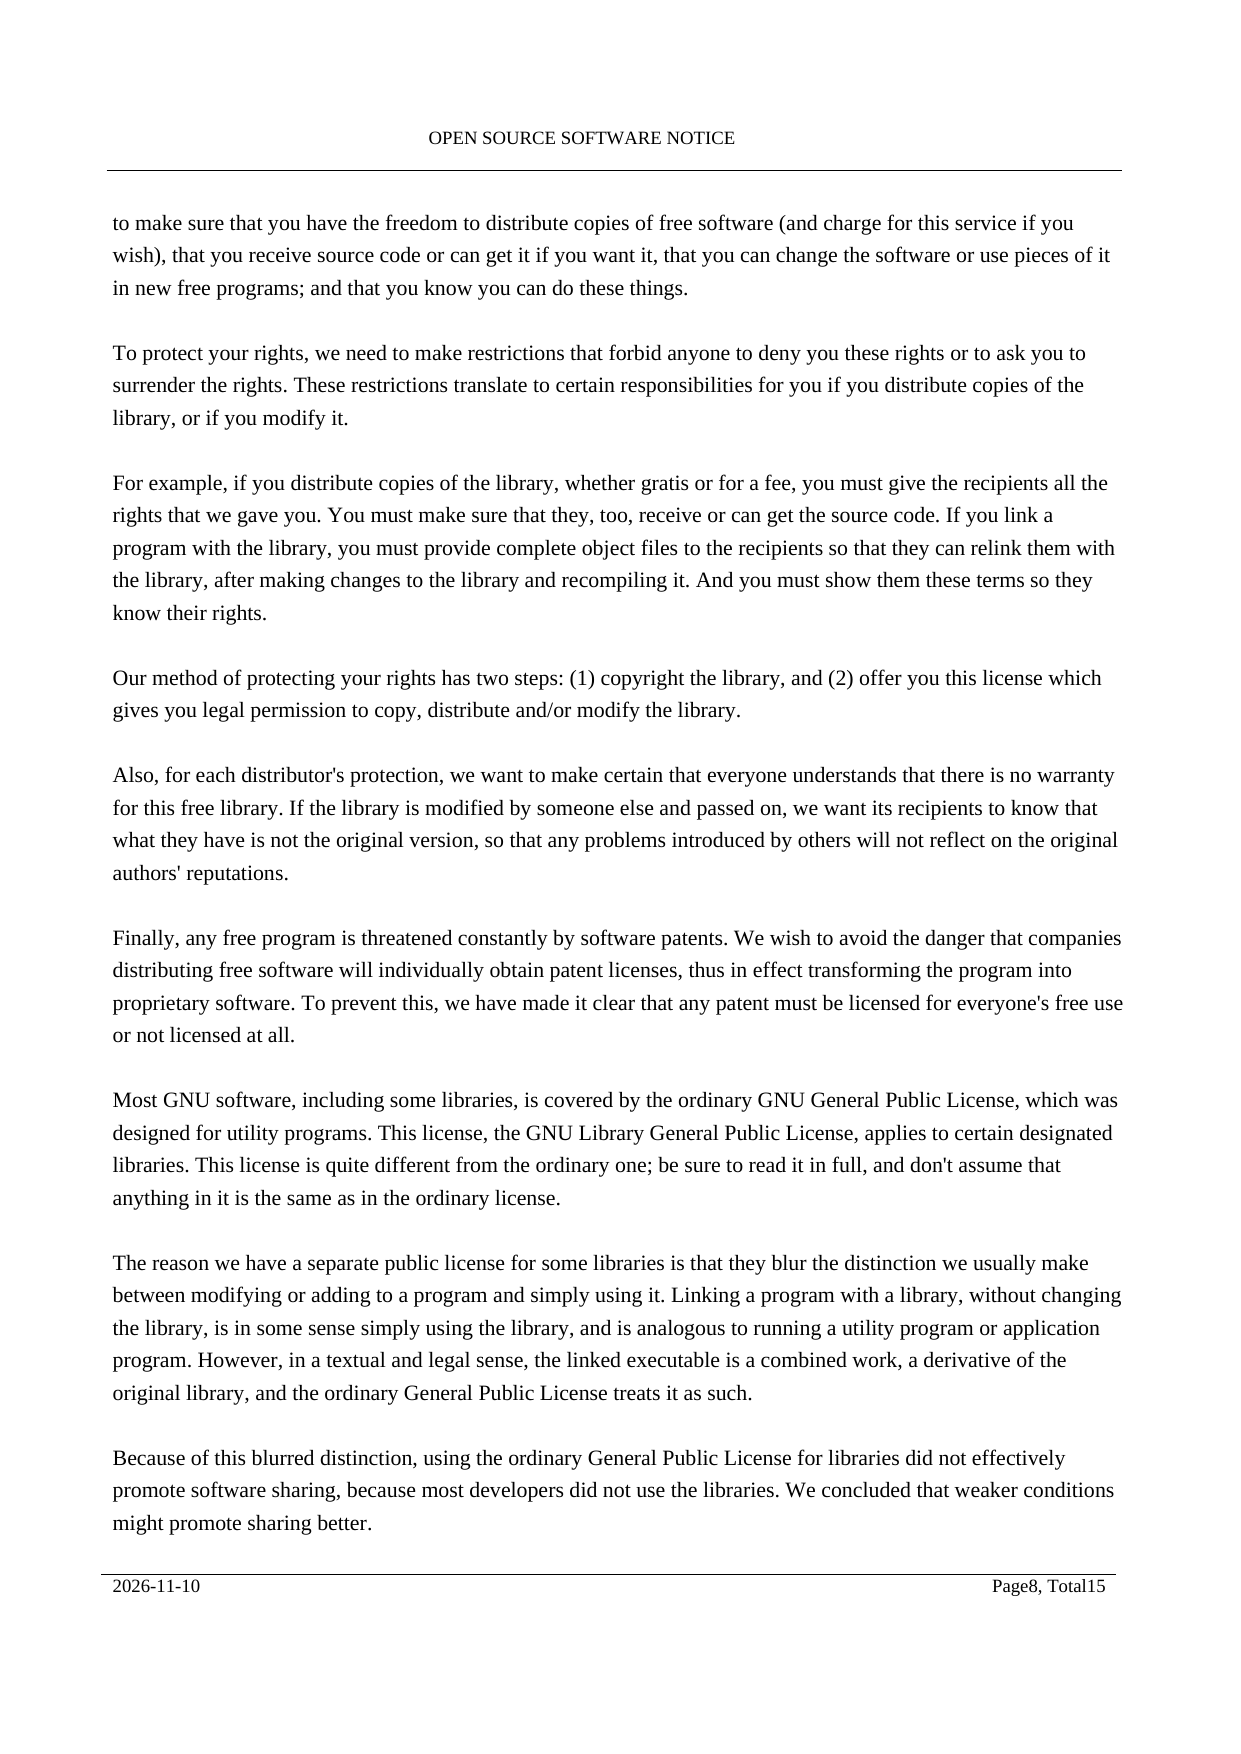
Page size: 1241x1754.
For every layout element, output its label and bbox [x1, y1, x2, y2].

text [112, 206, 1128, 1539]
